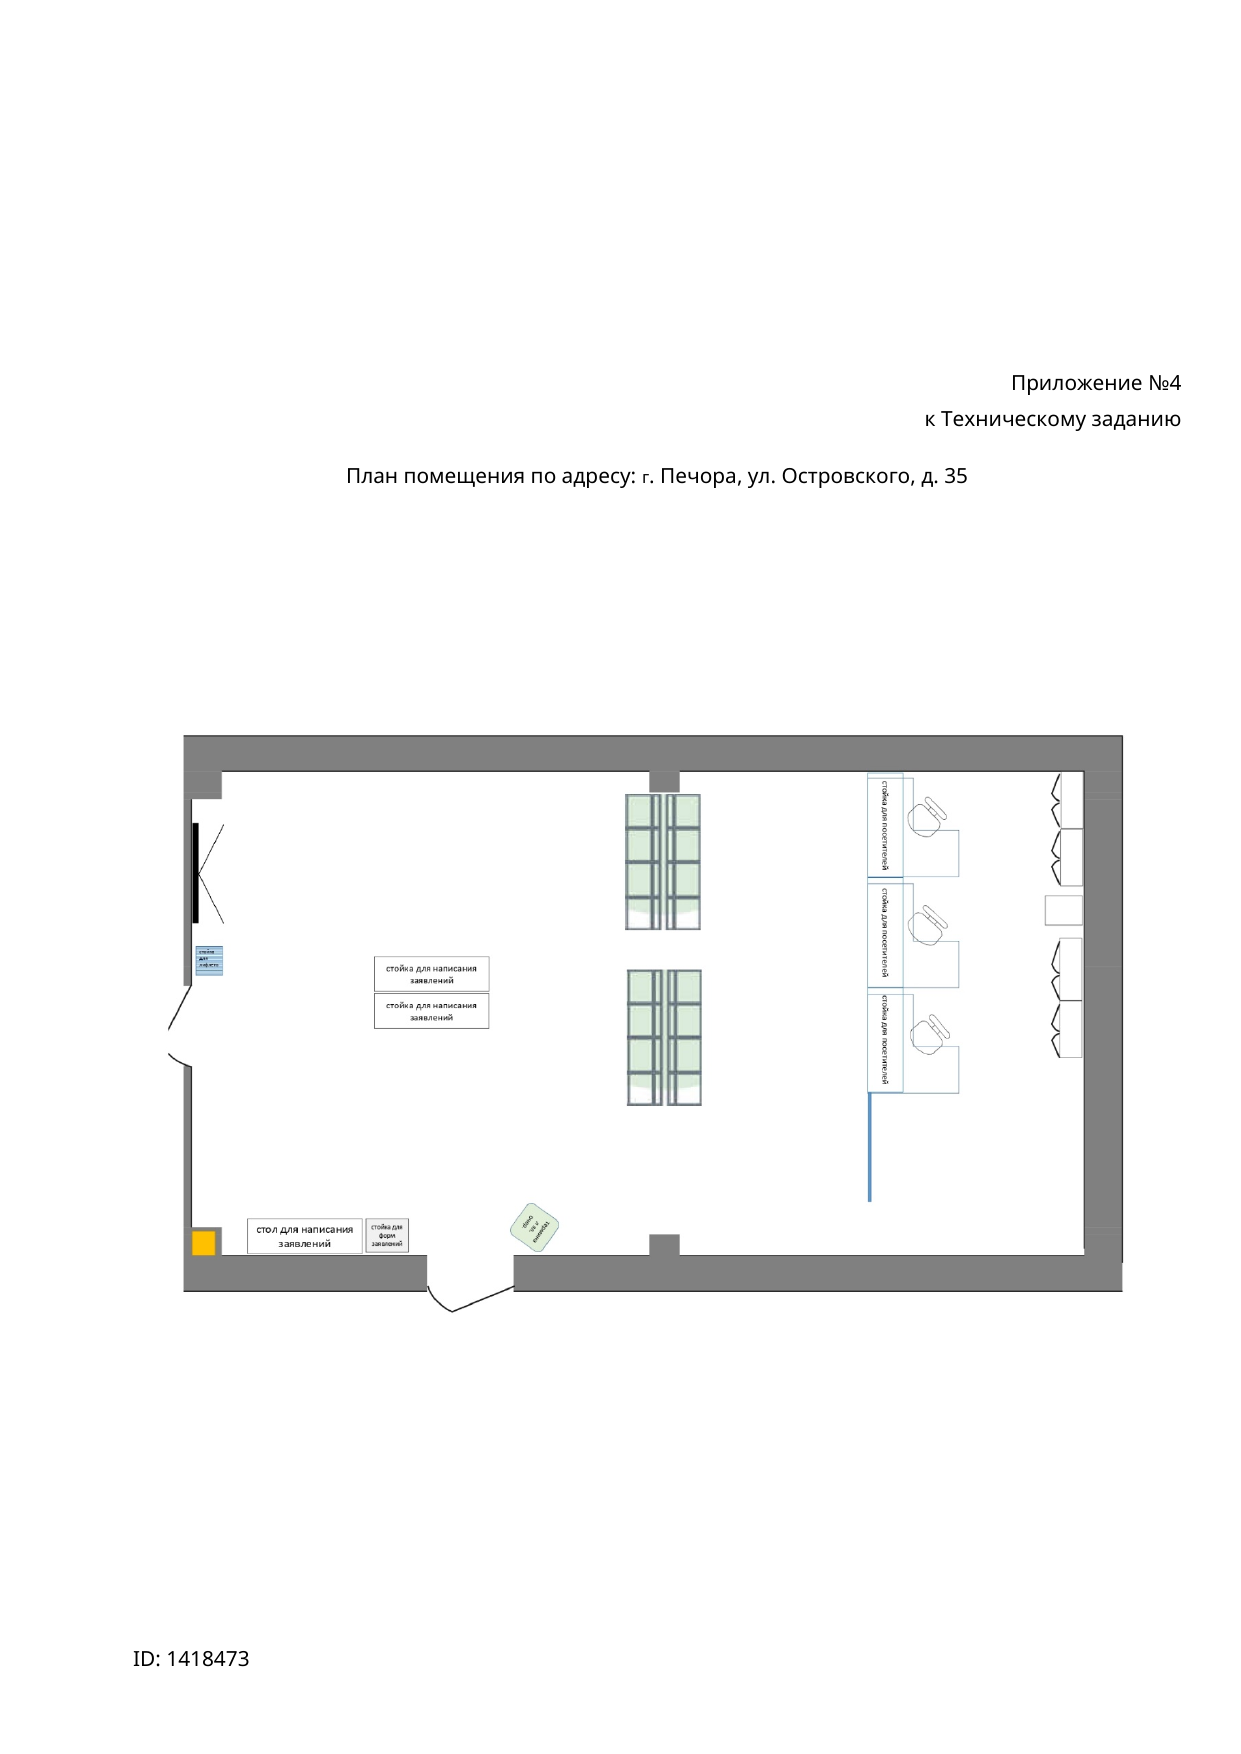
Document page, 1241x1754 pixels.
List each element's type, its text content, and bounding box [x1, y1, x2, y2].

text План помещения по адресу: г. Печора, ул. Островского, д. 35 [133, 461, 1181, 489]
text Приложение №4 [133, 368, 1181, 396]
text к Техническому заданию [133, 404, 1181, 432]
picture [132, 660, 1182, 1402]
